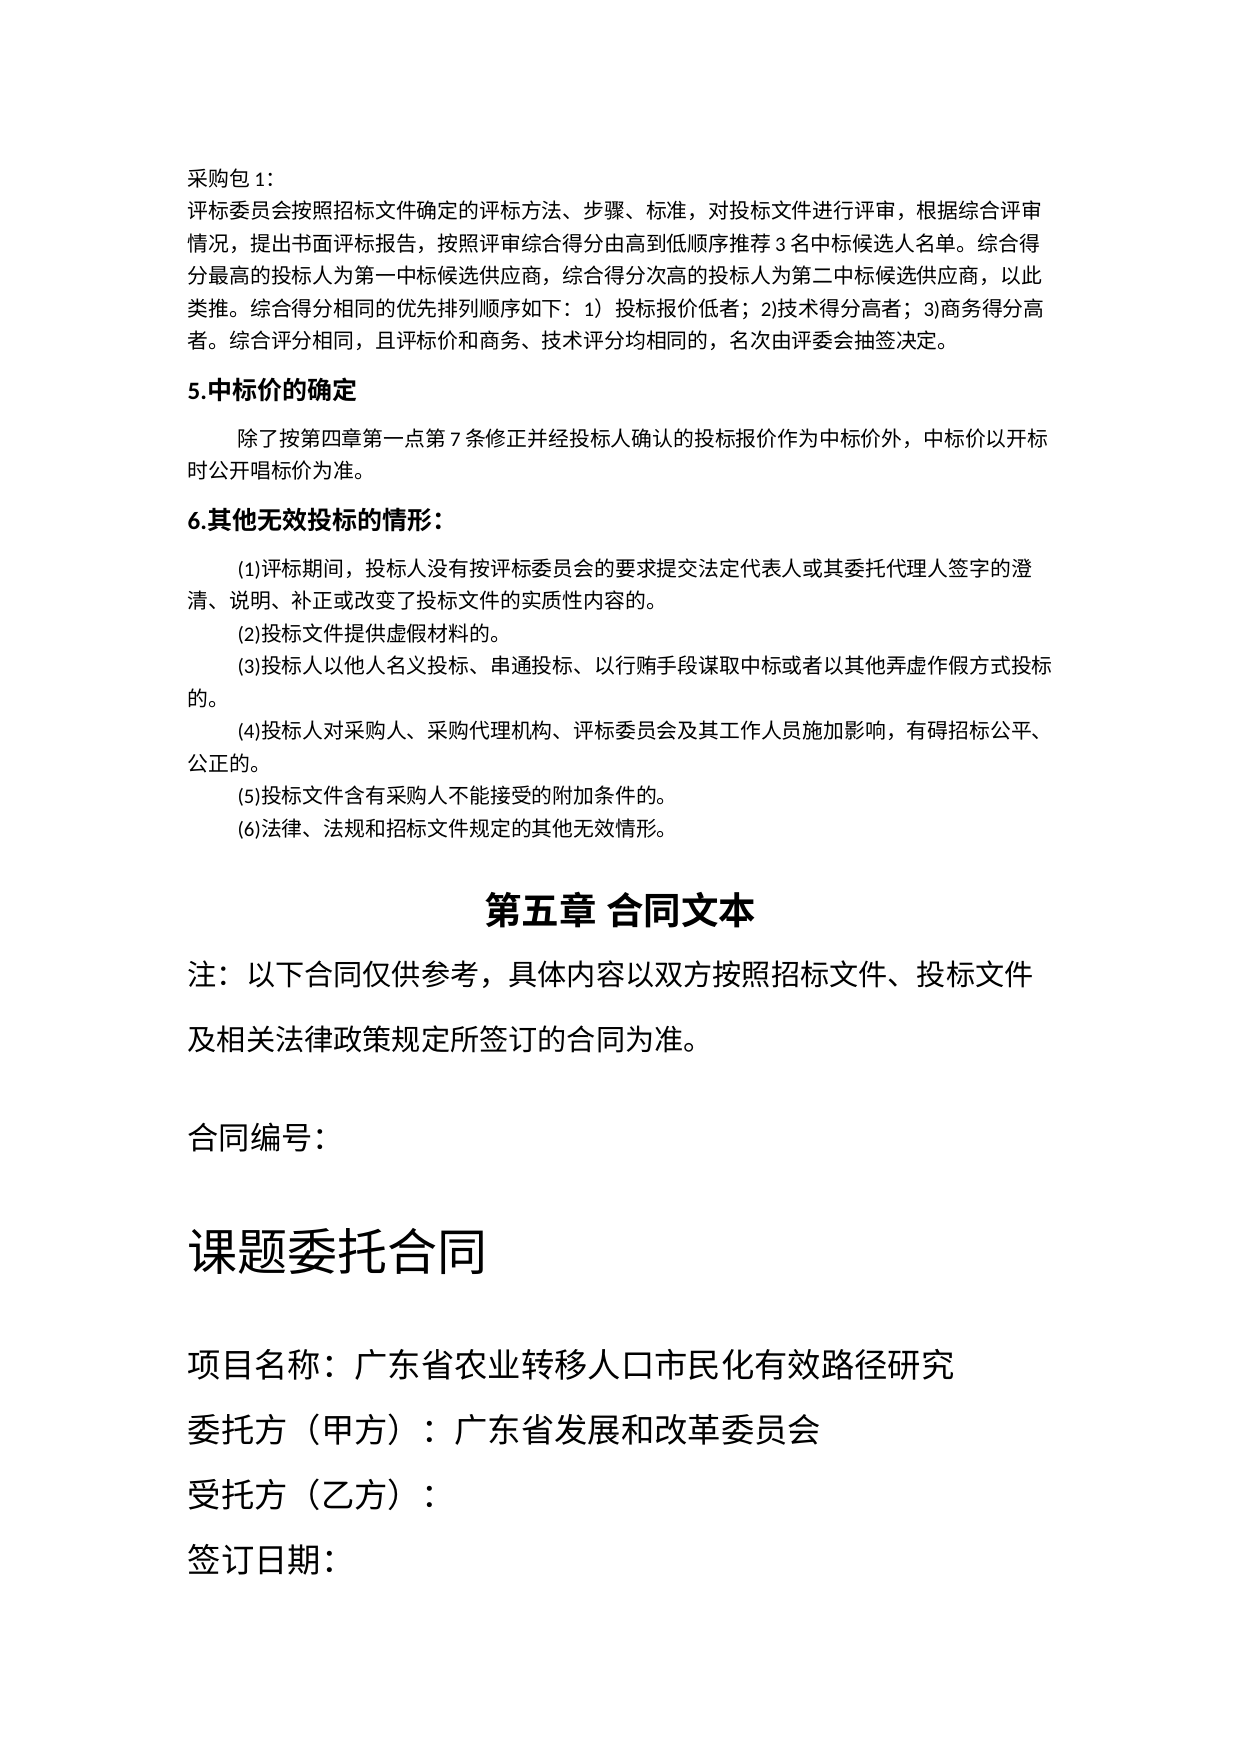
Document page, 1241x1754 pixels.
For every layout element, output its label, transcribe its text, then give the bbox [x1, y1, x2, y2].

text 签订日期： [187, 1527, 1053, 1592]
text (2)投标文件提供虚假材料的。 [187, 617, 1053, 649]
text 5.中标价的确定 [187, 357, 1053, 422]
text (3)投标人以他人名义投标、串通投标、以行贿手段谋取中标或者以其他弄虚作假方式投标的。 [187, 649, 1053, 714]
text (6)法律、法规和招标文件规定的其他无效情形。 [187, 812, 1053, 844]
text 除了按第四章第一点第7条修正并经投标人确认的投标报价作为中标价外，中标价以开标时公开唱标价为准。 [187, 422, 1053, 487]
text 6.其他无效投标的情形： [187, 487, 1053, 552]
text (4)投标人对采购人、采购代理机构、评标委员会及其工作人员施加影响，有碍招标公平、公正的。 [187, 714, 1053, 779]
text 注：以下合同仅供参考，具体内容以双方按照招标文件、投标文件及相关法律政策规定所签订的合同为准。 [187, 942, 1053, 1072]
text 受托方（乙方）： [187, 1462, 1053, 1527]
text 项目名称：广东省农业转移人口市民化有效路径研究 [187, 1332, 1053, 1397]
text 评标委员会按照招标文件确定的评标方法、步骤、标准，对投标文件进行评审，根据综合评审情况，提出书面评标报告，按照评审综合得分由高到低顺序推荐3名中标候选人名单。综合得分最高的投标人为第一中标候选供应商，综合得分次高的投标人为第二中标候选供应商，以此类推。综合得分相同的优先排列顺序如下：1）投标报价低者；2)技术得分高者；3)商务得分高者。综合评分相同，且评标价和商务、技术评分均相同的，名次由评委会抽签决定。 [187, 194, 1053, 357]
text 委托方（甲方）：广东省发展和改革委员会 [187, 1397, 1053, 1462]
text 采购包1： [187, 162, 1053, 194]
text 合同编号： [187, 1104, 1053, 1169]
text (5)投标文件含有采购人不能接受的附加条件的。 [187, 779, 1053, 812]
text 第五章 合同文本 [187, 877, 1053, 942]
text 课题委托合同 [187, 1202, 1053, 1299]
text (1)评标期间，投标人没有按评标委员会的要求提交法定代表人或其委托代理人签字的澄清、说明、补正或改变了投标文件的实质性内容的。 [187, 552, 1053, 617]
